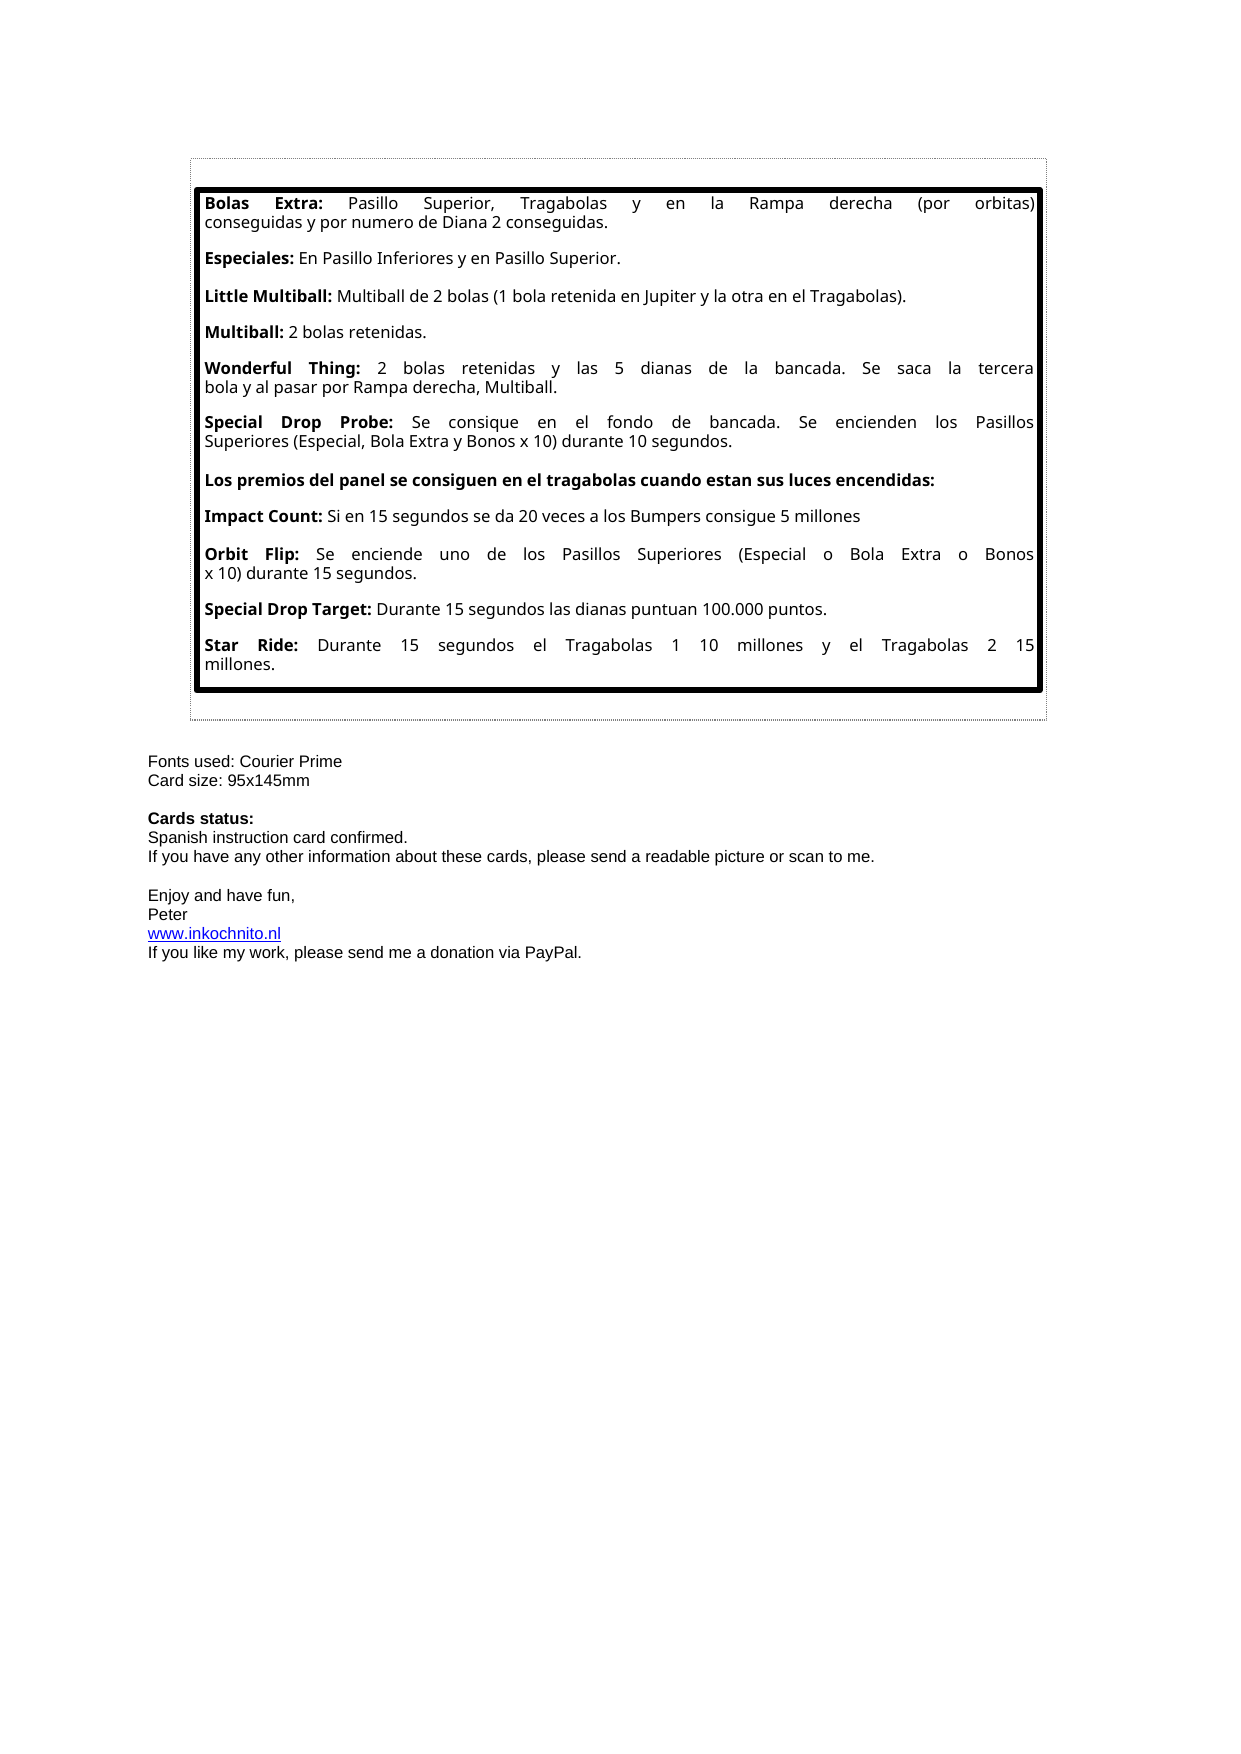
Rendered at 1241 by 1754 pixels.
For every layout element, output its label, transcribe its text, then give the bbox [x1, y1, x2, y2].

text Card size: 95x145mm [148, 771, 1093, 790]
text Enjoy and have fun, [148, 886, 1093, 905]
text If you have any other information about these cards, please send a readable picture or scan to me. [148, 847, 1093, 866]
text www.inkochnito.nl [148, 924, 1093, 943]
text If you like my work, please send me a donation via PayPal. [148, 943, 1093, 962]
text Peter [148, 905, 1093, 924]
text Fonts used: Courier Prime [148, 751, 1093, 771]
text Spanish instruction card confirmed. [148, 828, 1093, 847]
text Cards status: [148, 809, 1093, 828]
